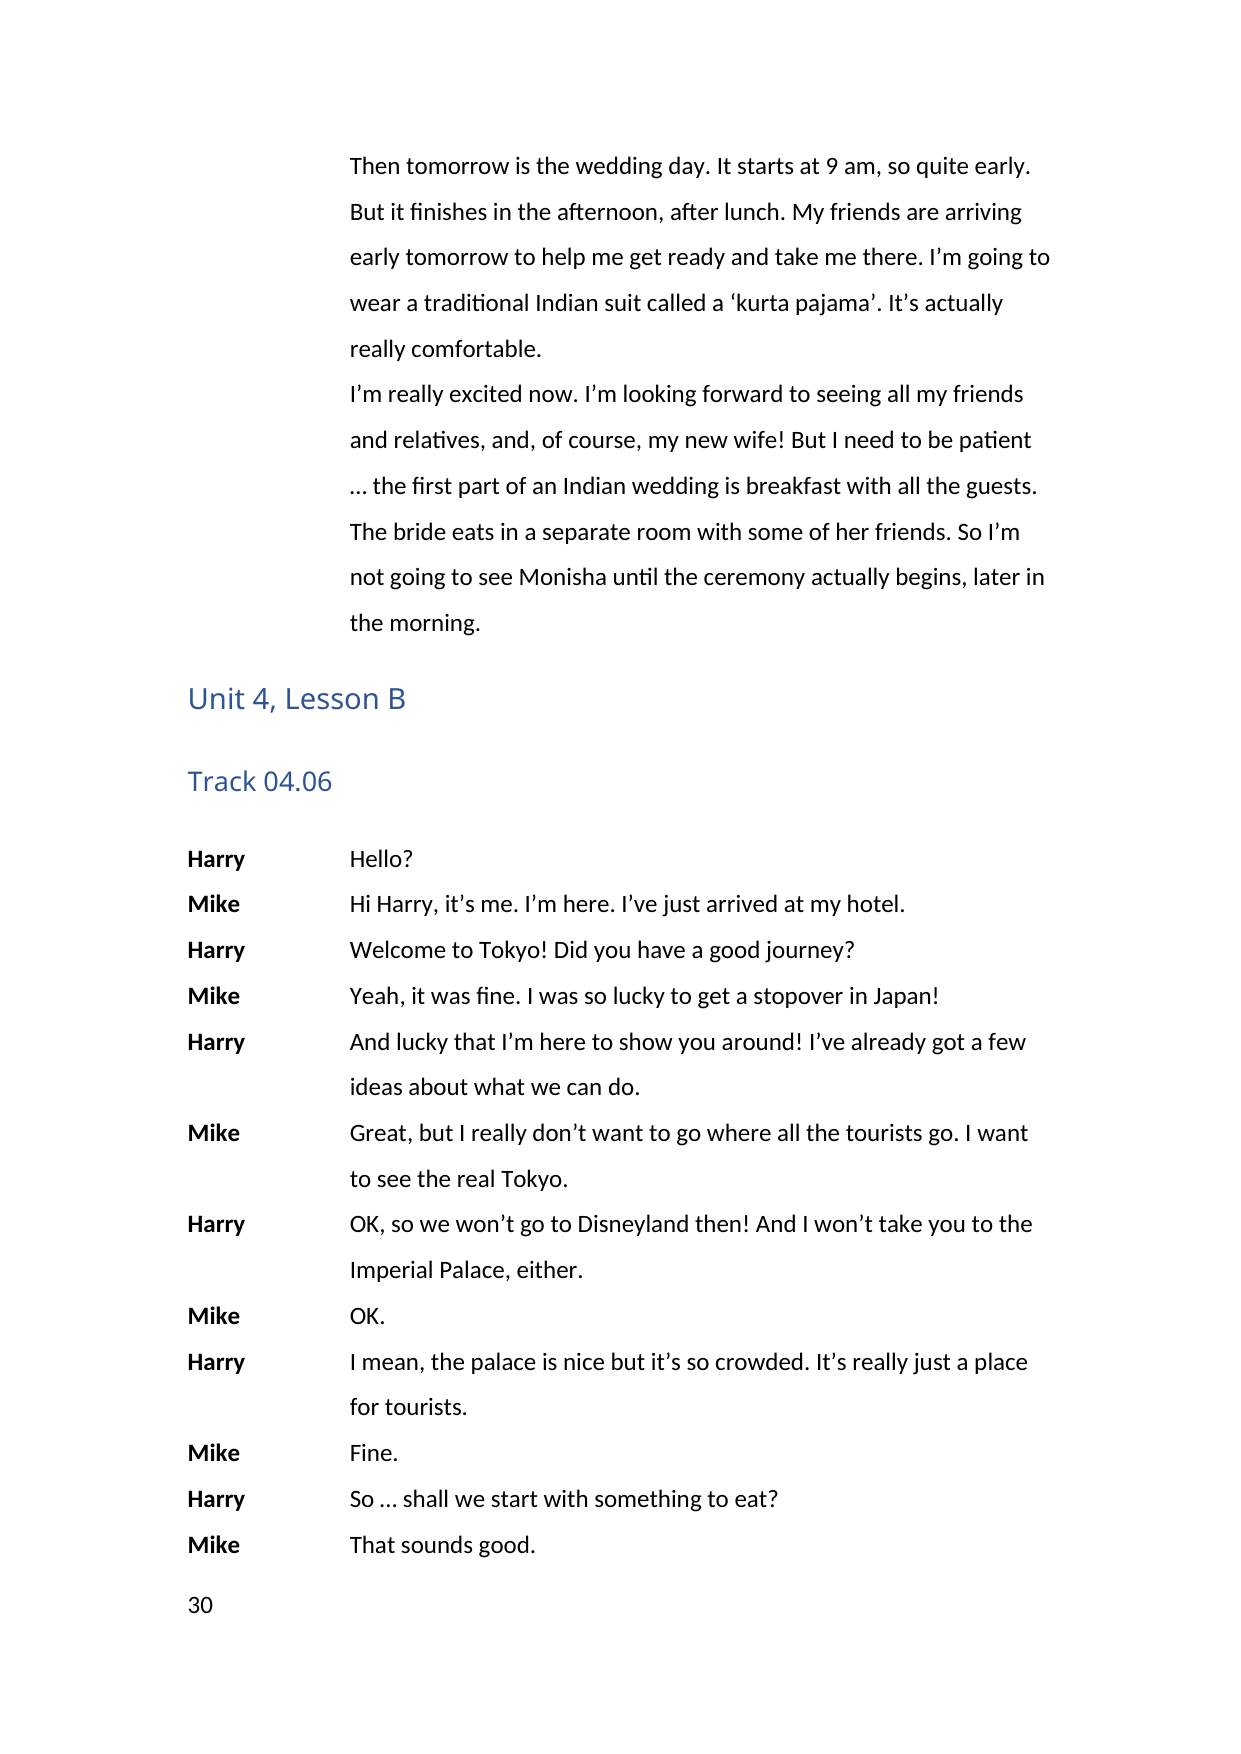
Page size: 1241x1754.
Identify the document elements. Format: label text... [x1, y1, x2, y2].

subtitle Track 04.06 [187, 762, 1053, 799]
text Harry Welcome to Tokyo! Did you have a good journey? [187, 934, 1053, 965]
text Harry OK, so we won’t go to Disneyland then! And I won’t take you to the Imperial Palace, either. [187, 1209, 1053, 1285]
text Mike Hi Harry, it’s me. I’m here. I’ve just arrived at my hotel. [187, 888, 1053, 919]
text Mike Fine. [187, 1437, 1053, 1468]
text Mike Yeah, it was fine. I was so lucky to get a stopover in Japan! [187, 980, 1053, 1011]
text Then tomorrow is the wedding day. It starts at 9 am, so quite early. But it finishes in the afternoon, after lunch. My friends are arriving early tomorrow to help me get ready and take me there. I’m going to wear a traditional Indian suit called a ‘kurta pajama’. It’s actually really comfortable. [187, 150, 1053, 363]
text Mike OK. [187, 1300, 1053, 1331]
text Mike That sounds good. [187, 1529, 1053, 1559]
text Harry Hello? [187, 843, 1053, 873]
text Mike Great, but I really don’t want to go where all the tourists go. I want to see the real Tokyo. [187, 1117, 1053, 1193]
text Harry And lucky that I’m here to show you around! I’ve already got a few ideas about what we can do. [187, 1026, 1053, 1102]
text Harry So … shall we start with something to eat? [187, 1483, 1053, 1513]
subtitle Unit 4, Lesson B [187, 678, 1053, 718]
text Harry I mean, the palace is nice but it’s so crowded. It’s really just a place for tourists. [187, 1346, 1053, 1422]
text I’m really excited now. I’m looking forward to seeing all my friends and relatives, and, of course, my new wife! But I need to be patient … the first part of an Indian wedding is breakfast with all the guests. The bride eats in a separate room with some of her friends. So I’m not going to see Monisha until the ceremony actually begins, later in the morning. [187, 379, 1053, 638]
